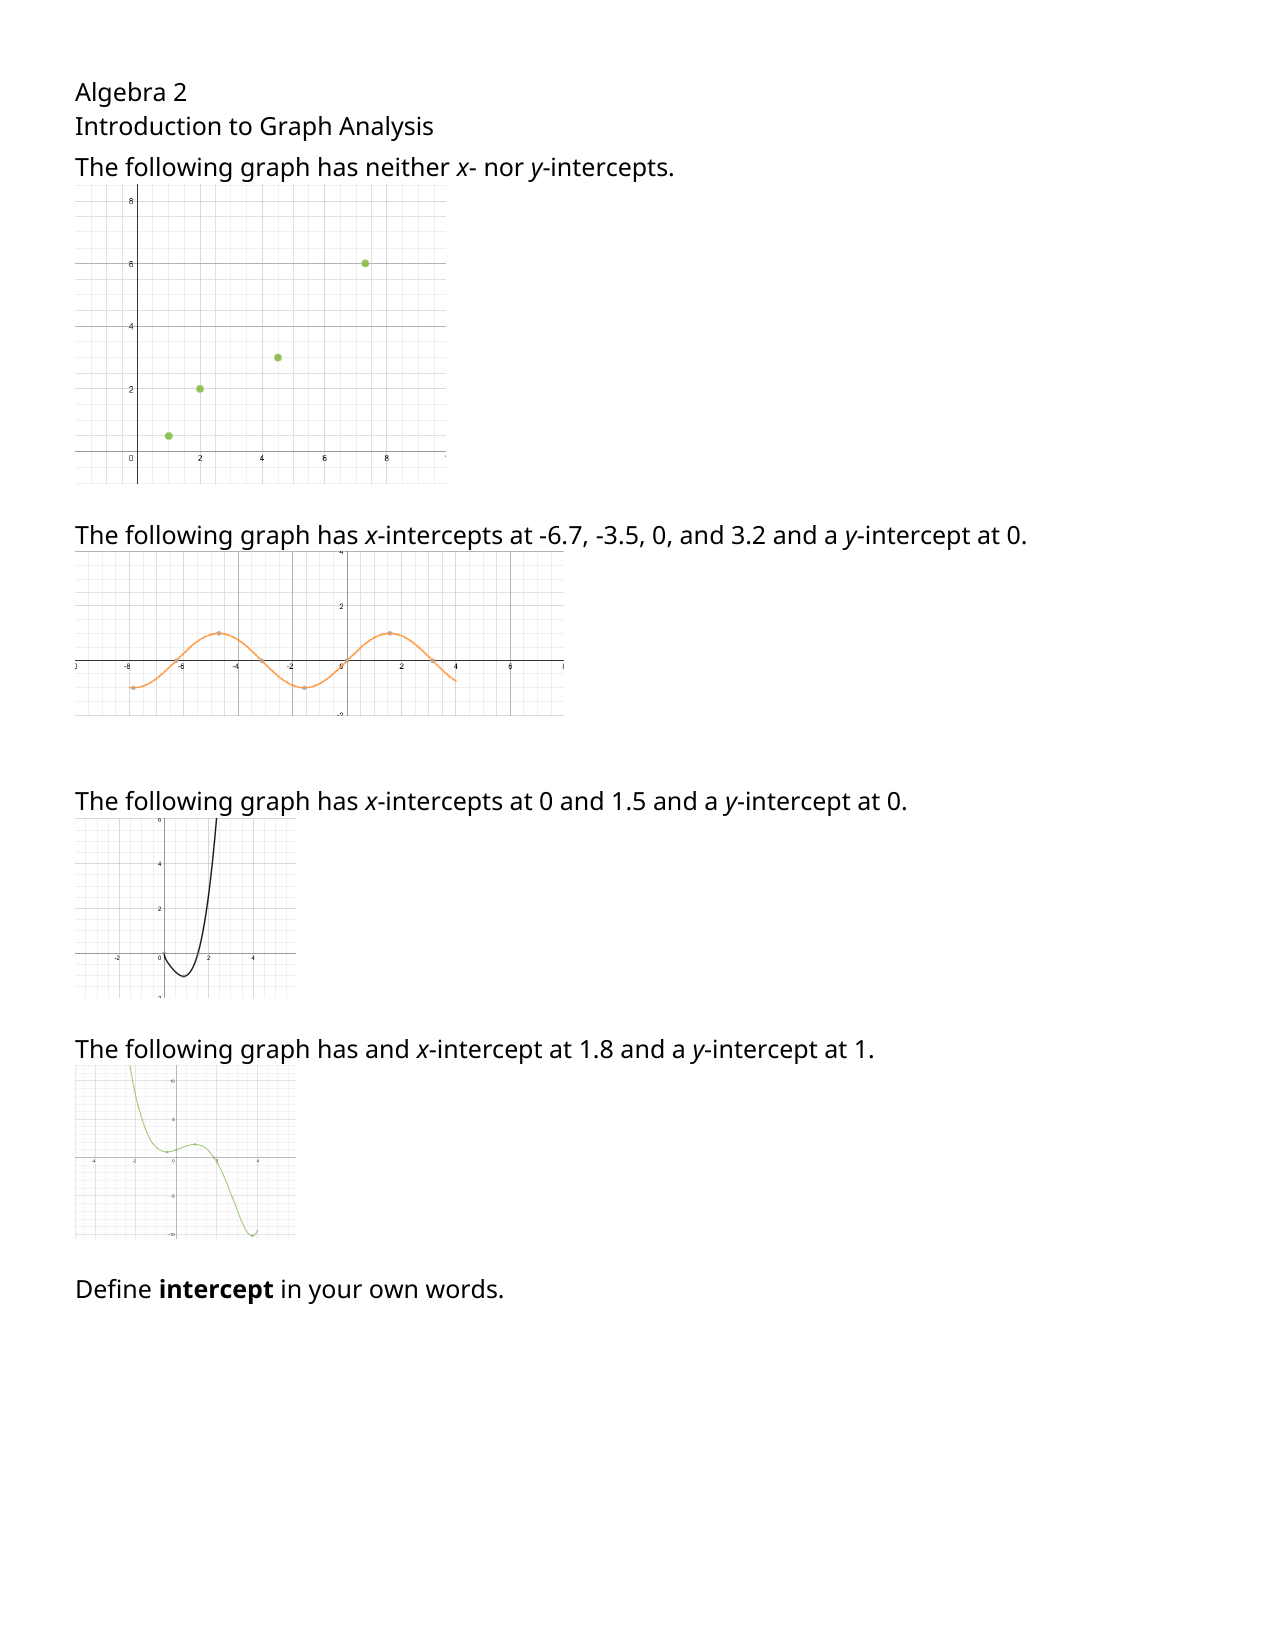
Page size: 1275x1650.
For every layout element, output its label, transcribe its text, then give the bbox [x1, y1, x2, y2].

picture [75, 184, 446, 484]
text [75, 150, 1200, 184]
picture [75, 1065, 296, 1239]
picture [75, 818, 296, 998]
text The following graph has x-intercepts at 0 and 1.5 and a y-intercept at 0. [75, 784, 1200, 818]
text The following graph has x-intercepts at -6.7, -3.5, 0, and 3.2 and a y-intercept at 0. [75, 517, 1200, 551]
picture [75, 551, 564, 716]
text The following graph has and x-intercept at 1.8 and a y-intercept at 1. [75, 1031, 1200, 1065]
text Define intercept in your own words. [75, 1272, 1200, 1306]
